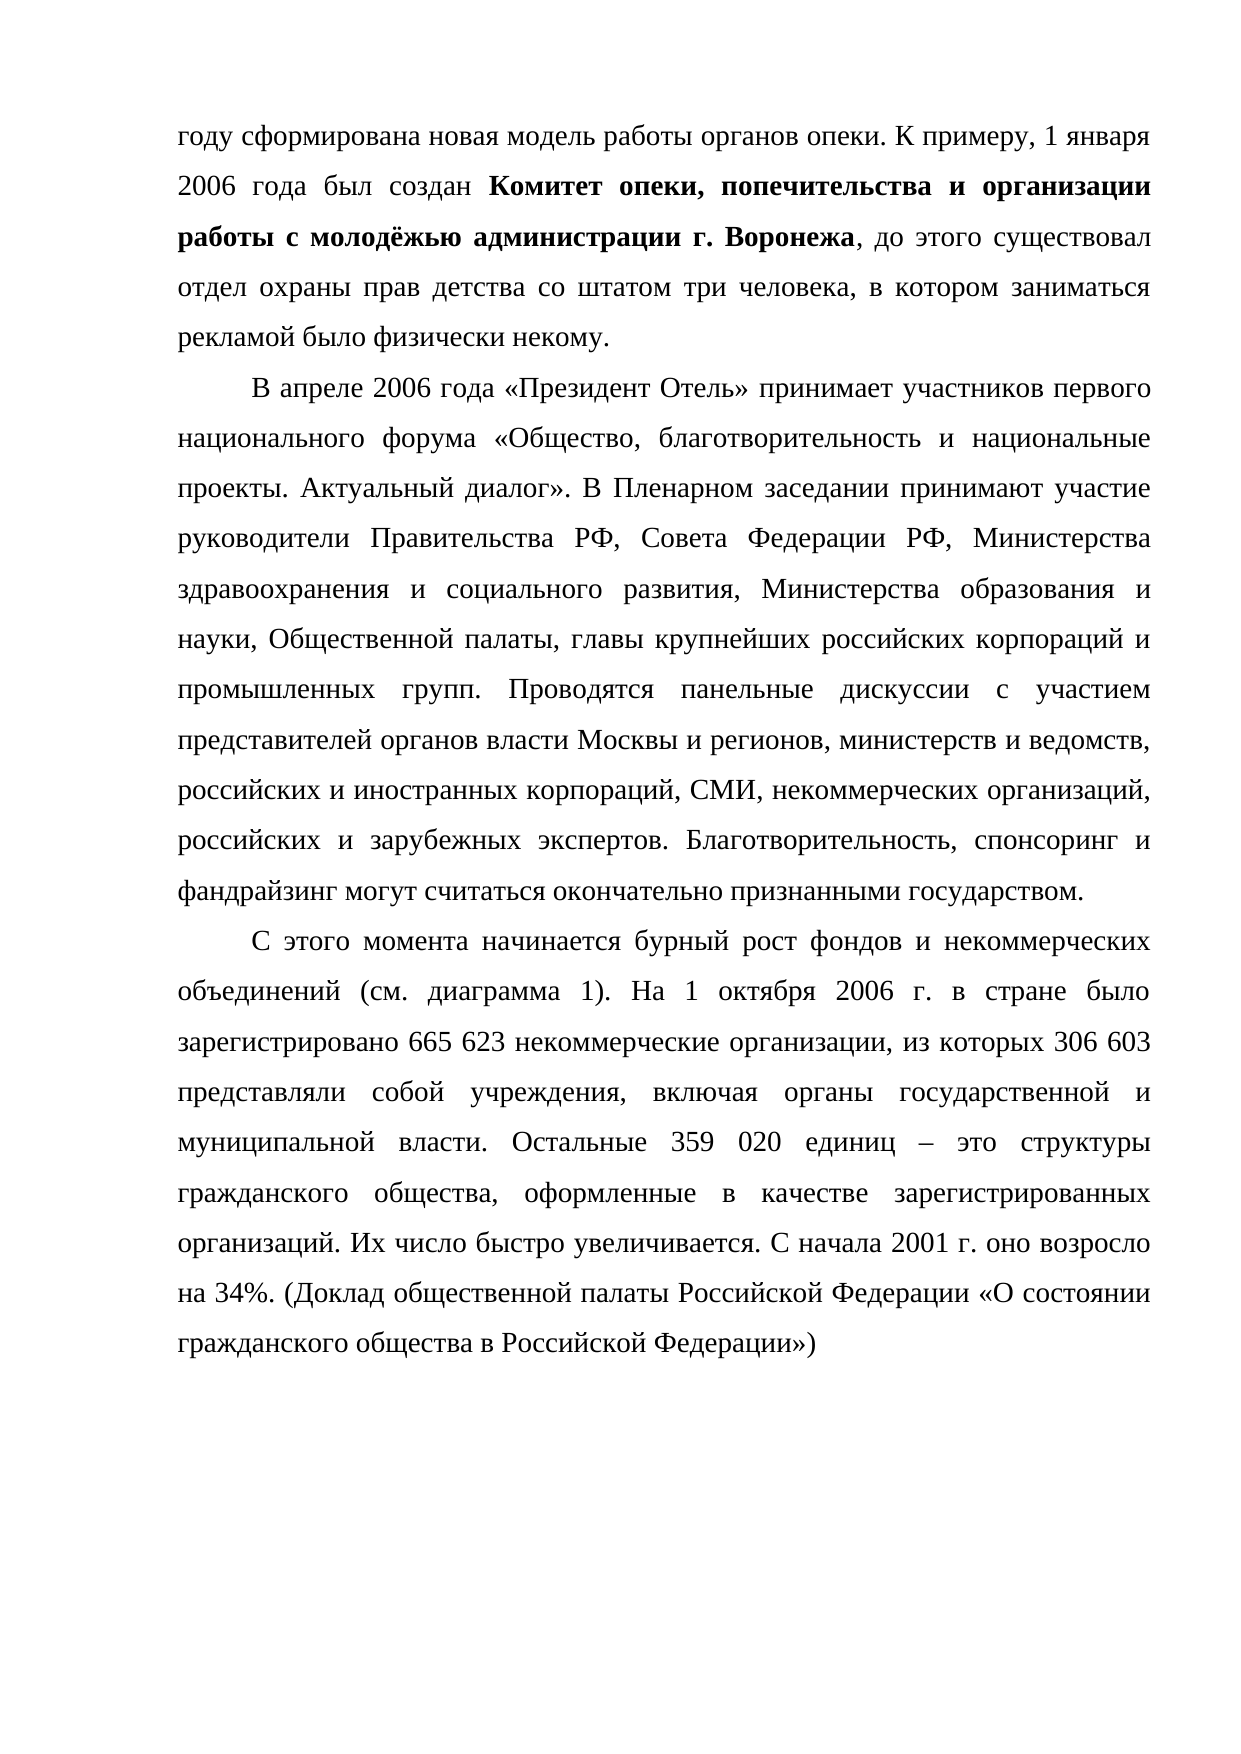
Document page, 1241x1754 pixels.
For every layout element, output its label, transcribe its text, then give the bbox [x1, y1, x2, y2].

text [177, 118, 1152, 353]
text В апреле 2006 года «Президент Отель» принимает участников первого национального форума «Общество, благотворительность и национальные проекты. Актуальный диалог». В Пленарном заседании принимают участие руководители Правительства РФ, Совета Федерации РФ, Министерства здравоохранения и социального развития, Министерства образования и науки, Общественной палаты, главы крупнейших российских корпораций и промышленных групп. Проводятся панельные дискуссии с участием представителей органов власти Москвы и регионов, министерств и ведомств, российских и иностранных корпораций, СМИ, некоммерческих организаций, российских и зарубежных экспертов. Благотворительность, спонсоринг и фандрайзинг могут считаться окончательно признанными государством. [177, 370, 1152, 906]
text С этого момента начинается бурный рост фондов и некоммерческих объединений (см. диаграмма 1). На 1 октября . в стране было зарегистрировано 665 623 некоммерческие организации, из которых 306 603 представляли собой учреждения, включая органы государственной и муниципальной власти. Остальные 359 020 единиц – это структуры гражданского общества, оформленные в качестве зарегистрированных организаций. Их число быстро увеличивается. С начала . оно возросло на 34%. (Доклад общественной палаты Российской Федерации «О состоянии гражданского общества в Российской Федерации») [177, 923, 1152, 1359]
